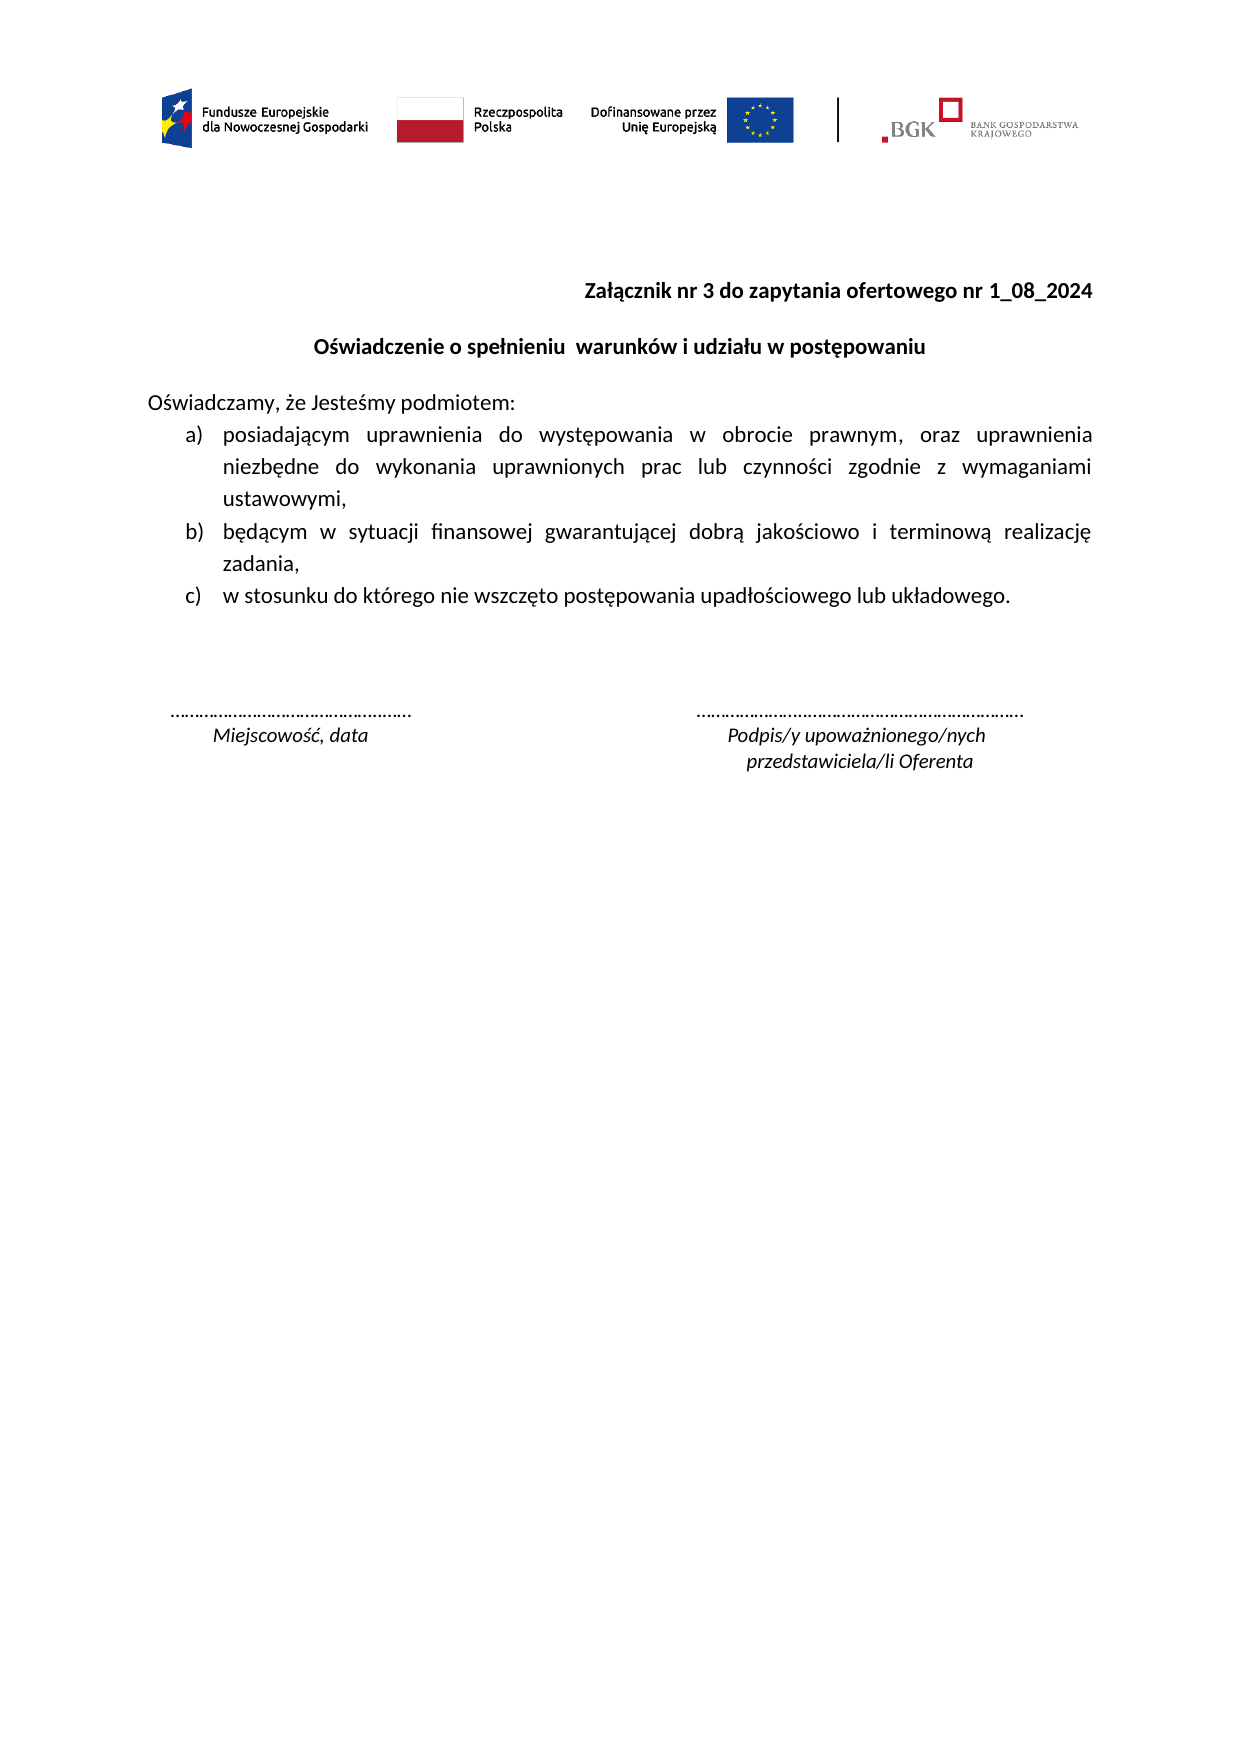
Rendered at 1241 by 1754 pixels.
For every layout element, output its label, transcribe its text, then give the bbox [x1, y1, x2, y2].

table_header …………………..……………………………………… Podpis/y upoważnionego/nych przedstawiciela/li Oferenta [621, 672, 1099, 773]
picture [147, 73, 1093, 163]
table_header ……………………………………..…… Miejscowość, data [141, 672, 620, 773]
text Oświadczenie o spełnieniu warunków i udziału w postępowaniu [148, 332, 1093, 360]
list w stosunku do którego nie wszczęto postępowania upadłościowego lub układowego. [185, 581, 1093, 609]
text Załącznik nr 3 do zapytania ofertowego nr 1_08_2024 [148, 276, 1093, 304]
list będącym w sytuacji finansowej gwarantującej dobrą jakościowo i terminową realizację zadania, [185, 517, 1093, 577]
text Oświadczamy, że Jesteśmy podmiotem: [148, 388, 1093, 416]
list posiadającym uprawnienia do występowania w obrocie prawnym, oraz uprawnienia niezbędne do wykonania uprawnionych prac lub czynności zgodnie z wymaganiami ustawowymi, [185, 420, 1093, 513]
